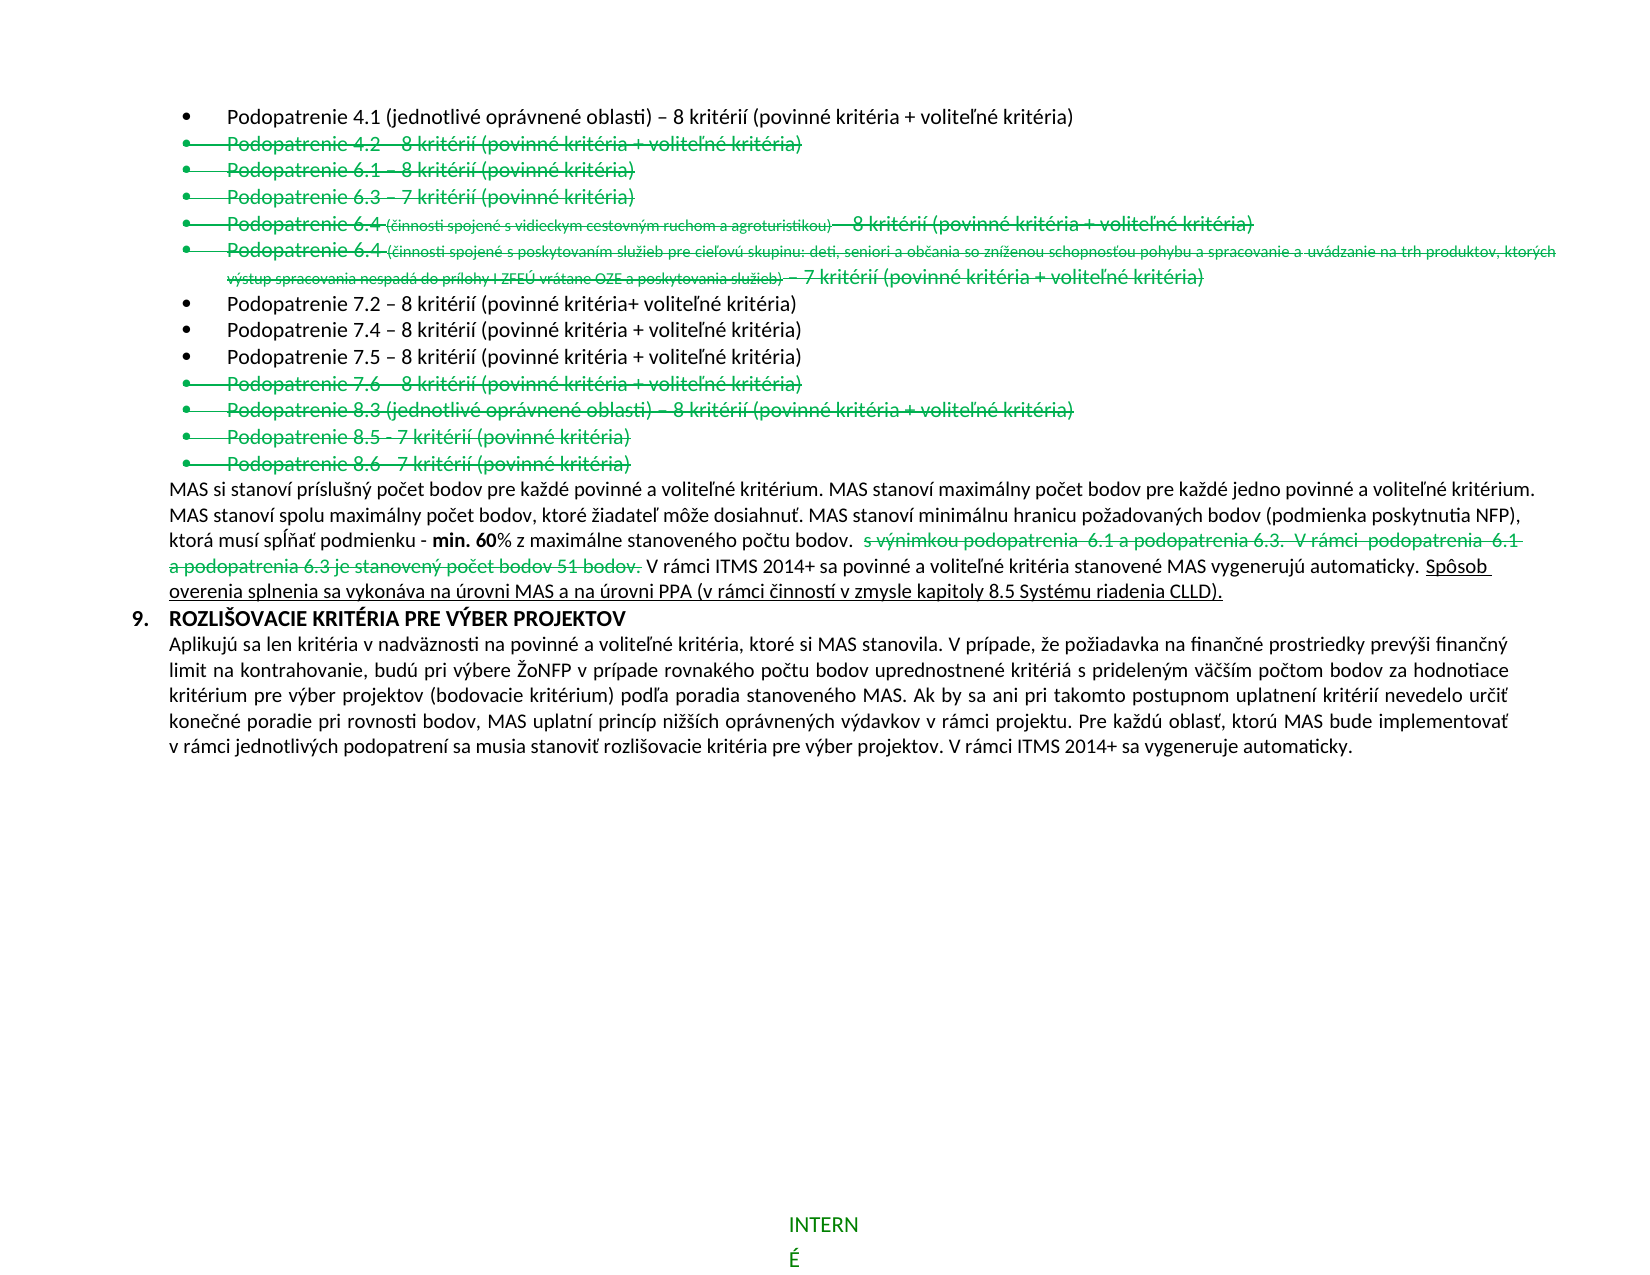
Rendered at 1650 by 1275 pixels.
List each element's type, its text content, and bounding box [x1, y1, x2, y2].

list Podopatrenie 6.4 (činnosti spojené s vidieckym cestovným ruchom a agroturistikou) – 8 kritérií (povinné kritéria + voliteľné kritéria) [183, 210, 1556, 237]
list Podopatrenie 7.2 – 8 kritérií (povinné kritéria+ voliteľné kritéria) [183, 290, 1556, 317]
list Podopatrenie 7.4 – 8 kritérií (povinné kritéria + voliteľné kritéria) [183, 317, 1556, 343]
list Podopatrenie 6.4 (činnosti spojené s poskytovaním služieb pre cieľovú skupinu: deti, seniori a občania so zníženou schopnosťou pohybu a spracovanie a uvádzanie na trh produktov, ktorých výstup spracovania nespadá do prílohy I ZFEÚ vrátane OZE a poskytovania služieb) – 7 kritérií (povinné kritéria + voliteľné kritéria) [183, 237, 1556, 290]
list Podopatrenie 7.5 – 8 kritérií (povinné kritéria + voliteľné kritéria) [183, 343, 1556, 370]
list Aplikujú sa len kritéria v nadväznosti na povinné a voliteľné kritéria, ktoré si MAS stanovila. V prípade, že požiadavka na finančné prostriedky prevýši finančný limit na kontrahovanie, budú pri výbere ŽoNFP v prípade rovnakého počtu bodov uprednostnené kritériá s prideleným väčším počtom bodov za hodnotiace kritérium pre výber projektov (bodovacie kritérium) podľa poradia stanoveného MAS. Ak by sa ani pri takomto postupnom uplatnení kritérií nevedelo určiť konečné poradie pri rovnosti bodov, MAS uplatní princíp nižších oprávnených výdavkov v rámci projektu. Pre každú oblasť, ktorú MAS bude implementovať v rámci jednotlivých podopatrení sa musia stanoviť rozlišovacie kritéria pre výber projektov. V rámci ITMS 2014+ sa vygeneruje automaticky. [169, 632, 1511, 759]
list ROZLIŠOVACIE KRITÉRIA PRE VÝBER PROJEKTOV [131, 604, 1511, 632]
list Podopatrenie 8.6 - 7 kritérií (povinné kritéria) [183, 450, 1556, 477]
list MAS si stanoví príslušný počet bodov pre každé povinné a voliteľné kritérium. MAS stanoví maximálny počet bodov pre každé jedno povinné a voliteľné kritérium. MAS stanoví spolu maximálny počet bodov, ktoré žiadateľ môže dosiahnuť. MAS stanoví minimálnu hranicu požadovaných bodov (podmienka poskytnutia NFP), ktorá musí spĺňať podmienku - min. 60% z maximálne stanoveného počtu bodov. s výnimkou podopatrenia 6.1 a podopatrenia 6.3. V rámci podopatrenia 6.1 a podopatrenia 6.3 je stanovený počet bodov 51 bodov. V rámci ITMS 2014+ sa povinné a voliteľné kritéria stanovené MAS vygenerujú automaticky. Spôsob overenia splnenia sa vykonáva na úrovni MAS a na úrovni PPA (v rámci činností v zmysle kapitoly 8.5 Systému riadenia CLLD). [169, 477, 1556, 604]
list Podopatrenie 8.5 - 7 kritérií (povinné kritéria) [183, 423, 1556, 450]
list Podopatrenie 6.1 – 8 kritérií (povinné kritéria) [183, 157, 1556, 183]
list Podopatrenie 7.6 – 8 kritérií (povinné kritéria + voliteľné kritéria) [183, 370, 1556, 397]
list Podopatrenie 4.1 (jednotlivé oprávnené oblasti) – 8 kritérií (povinné kritéria + voliteľné kritéria) [183, 103, 1556, 130]
list Podopatrenie 6.3 – 7 kritérií (povinné kritéria) [183, 183, 1556, 210]
list Podopatrenie 4.2 – 8 kritérií (povinné kritéria + voliteľné kritéria) [183, 130, 1556, 157]
list Podopatrenie 8.3 (jednotlivé oprávnené oblasti) – 8 kritérií (povinné kritéria + voliteľné kritéria) [183, 397, 1556, 423]
